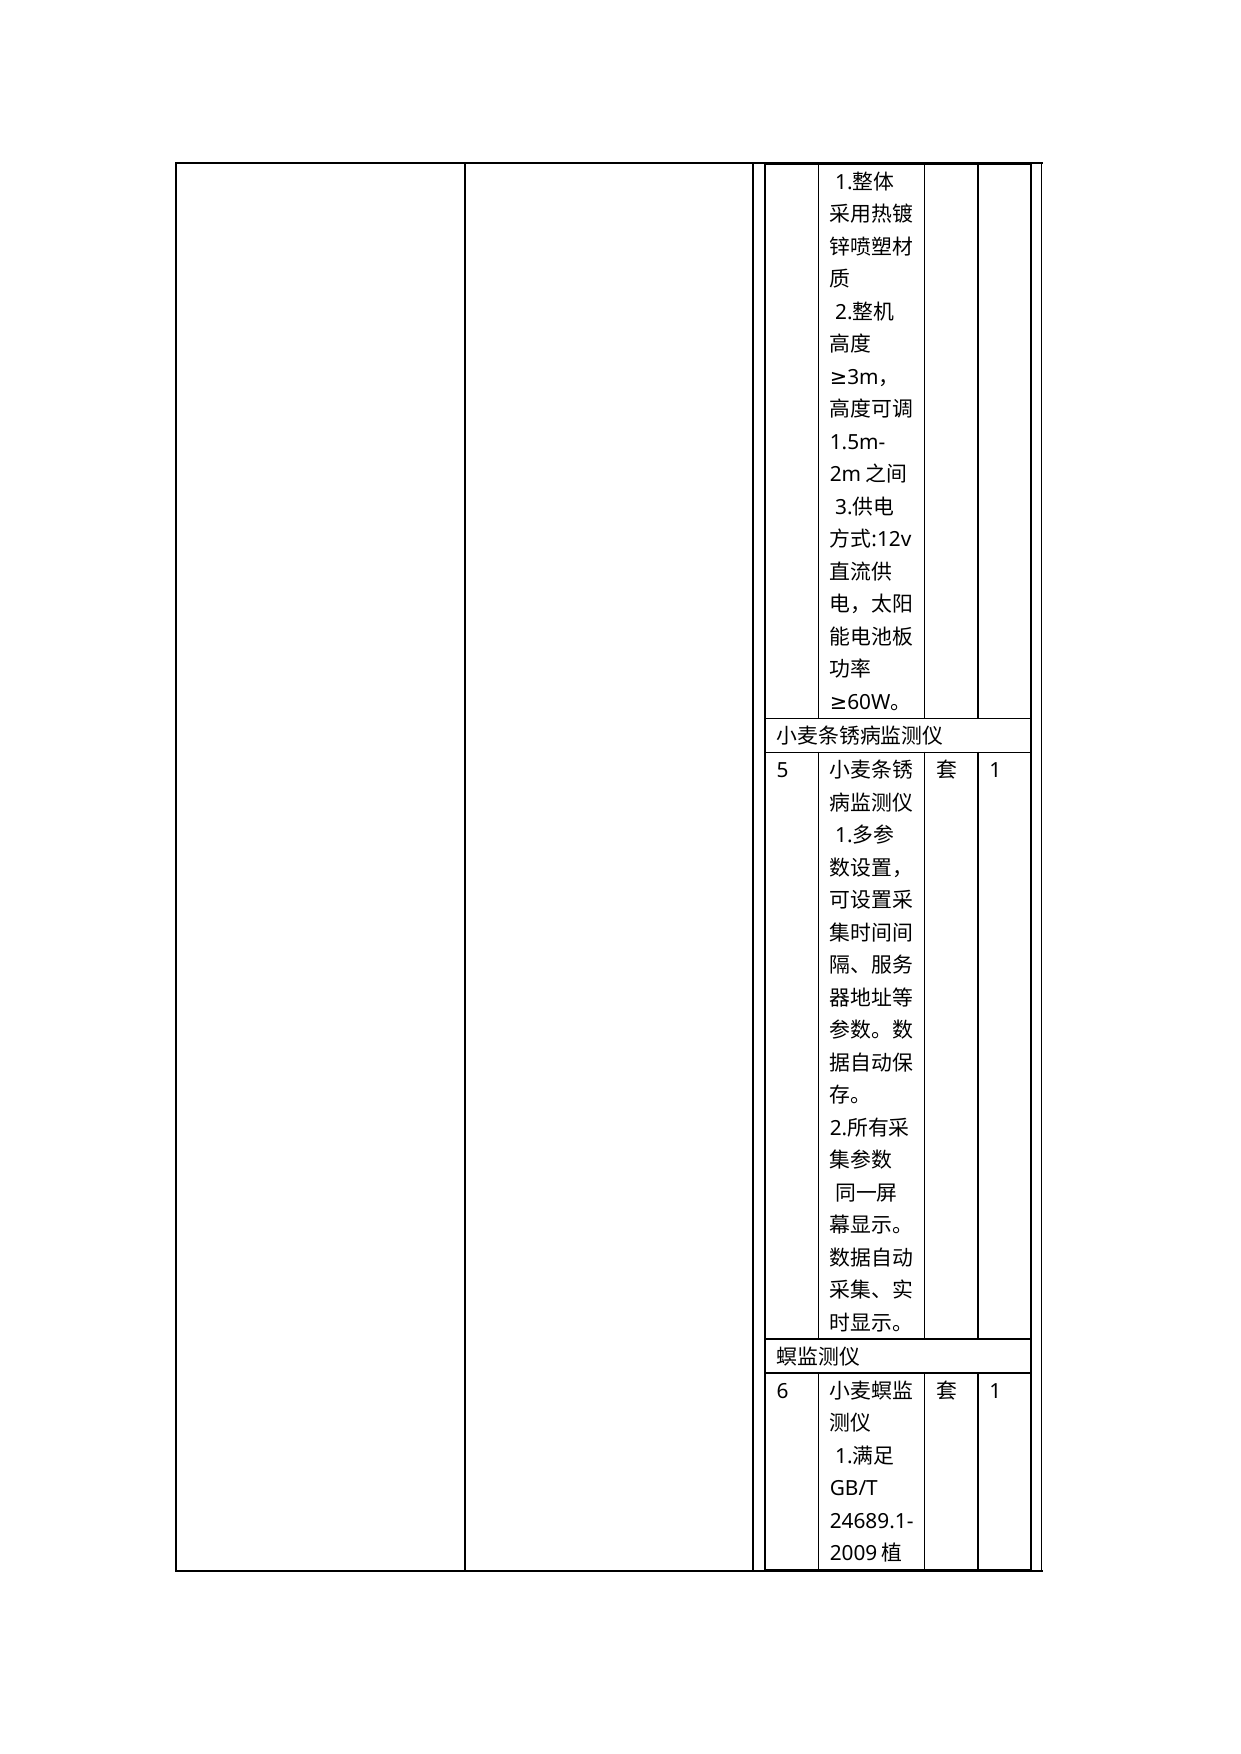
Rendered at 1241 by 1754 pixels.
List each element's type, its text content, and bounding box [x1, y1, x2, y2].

table_cell [819, 165, 924, 718]
table_cell [754, 164, 764, 1570]
table_cell [1032, 164, 1041, 1570]
table_cell [819, 1374, 924, 1569]
table_cell [819, 753, 924, 1338]
table_cell [766, 1340, 1030, 1372]
table_cell [925, 753, 977, 1338]
table_cell [766, 753, 818, 1338]
table_cell 1 [177, 164, 464, 1570]
table_cell [766, 165, 818, 718]
table_cell [766, 719, 1030, 752]
table_cell [979, 165, 1030, 718]
table_cell [979, 753, 1030, 1338]
table_cell [766, 1374, 818, 1569]
table_cell [979, 1374, 1030, 1569]
table_cell [925, 1374, 977, 1569]
table_cell [925, 165, 977, 718]
table_cell [466, 164, 752, 1570]
